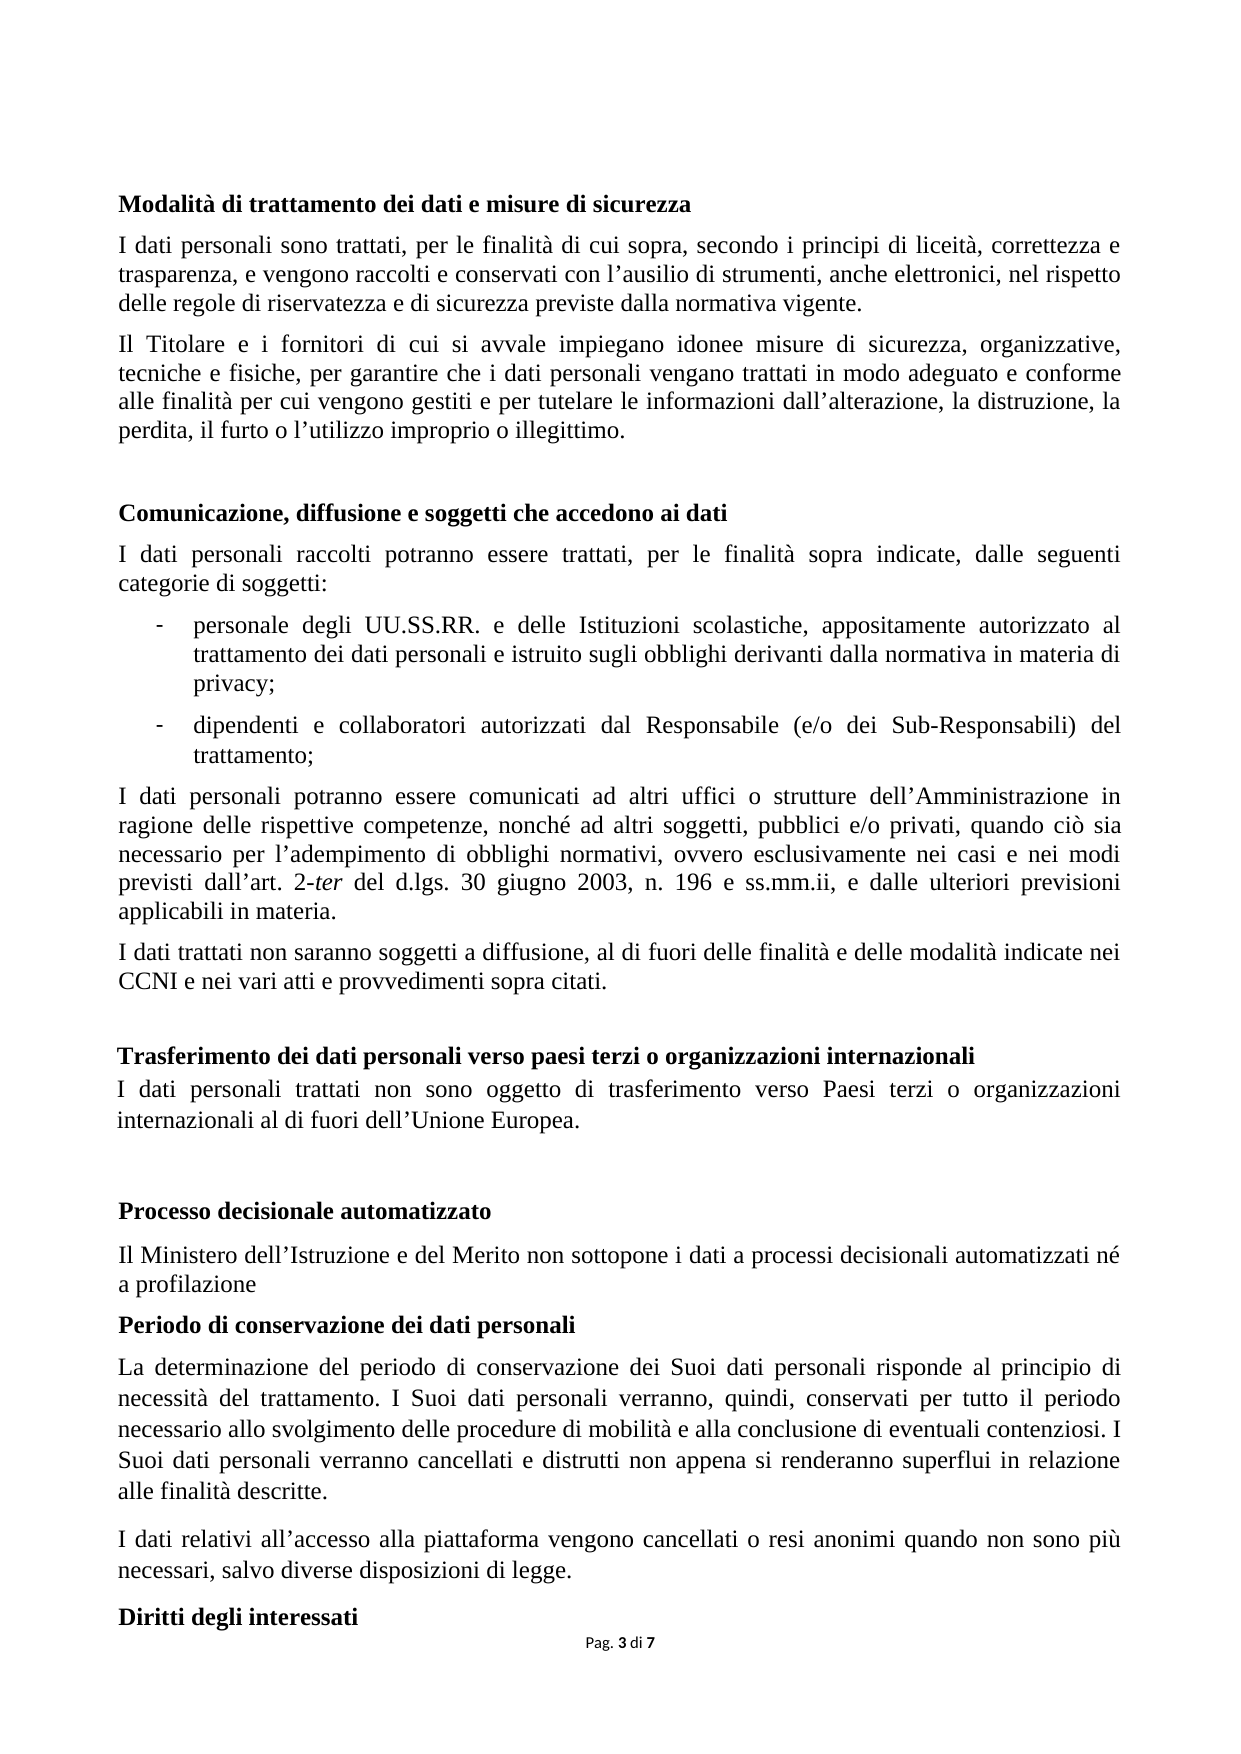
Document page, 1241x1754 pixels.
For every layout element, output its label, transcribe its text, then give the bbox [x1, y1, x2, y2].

text Processo decisionale automatizzato [118, 1196, 1122, 1225]
text Comunicazione, diffusione e soggetti che accedono ai dati [118, 498, 1122, 526]
text I dati personali potranno essere comunicati ad altri uffici o strutture dell’Amministrazione in ragione delle rispettive competenze, nonché ad altri soggetti, pubblici e/o privati, quando ciò sia necessario per l’adempimento di obblighi normativi, ovvero esclusivamente nei casi e nei modi previsti dall’art. 2-ter del d.lgs. 30 giugno 2003, n. 196 e ss.mm.ii, e dalle ulteriori previsioni applicabili in materia. [118, 781, 1122, 925]
text Il Titolare e i fornitori di cui si avvale impiegano idonee misure di sicurezza, organizzative, tecniche e fisiche, per garantire che i dati personali vengano trattati in modo adeguato e conforme alle finalità per cui vengono gestiti e per tutelare le informazioni dall’alterazione, la distruzione, la perdita, il furto o l’utilizzo improprio o illegittimo. [118, 329, 1122, 444]
text Trasferimento dei dati personali verso paesi terzi o organizzazioni internazionali [117, 1041, 1122, 1069]
text I dati personali trattati non sono oggetto di trasferimento verso Paesi terzi o organizzazioni internazionali al di fuori dell’Unione Europea. [117, 1074, 1122, 1134]
text Modalità di trattamento dei dati e misure di sicurezza [118, 189, 1122, 218]
text I dati relativi all’accesso alla piattaforma vengono cancellati o resi anonimi quando non sono più necessari, salvo diverse disposizioni di legge. [118, 1524, 1122, 1583]
text I dati trattati non saranno soggetti a diffusione, al di fuori delle finalità e delle modalità indicate nei CCNI e nei vari atti e provvedimenti sopra citati. [118, 937, 1122, 995]
text I dati personali sono trattati, per le finalità di cui sopra, secondo i principi di liceità, correttezza e trasparenza, e vengono raccolti e conservati con l’ausilio di strumenti, anche elettronici, nel rispetto delle regole di riservatezza e di sicurezza previste dalla normativa vigente. [118, 230, 1122, 316]
text Il Ministero dell’Istruzione e del Merito non sottopone i dati a processi decisionali automatizzati né a profilazione [118, 1241, 1122, 1298]
text Periodo di conservazione dei dati personali [118, 1311, 1122, 1339]
text Diritti degli interessati [118, 1602, 1122, 1631]
text I dati personali raccolti potranno essere trattati, per le finalità sopra indicate, dalle seguenti categorie di soggetti: [118, 539, 1122, 596]
text La determinazione del periodo di conservazione dei Suoi dati personali risponde al principio di necessità del trattamento. I Suoi dati personali verranno, quindi, conservati per tutto il periodo necessario allo svolgimento delle procedure di mobilità e alla conclusione di eventuali contenziosi. I Suoi dati personali verranno cancellati e distrutti non appena si renderanno superflui in relazione alle finalità descritte. [118, 1352, 1122, 1505]
list personale degli UU.SS.RR. e delle Istituzioni scolastiche, appositamente autorizzato al trattamento dei dati personali e istruito sugli obblighi derivanti dalla normativa in materia di privacy; [156, 609, 1122, 697]
list dipendenti e collaboratori autorizzati dal Responsabile (e/o dei Sub-Responsabili) del trattamento; [156, 709, 1122, 769]
